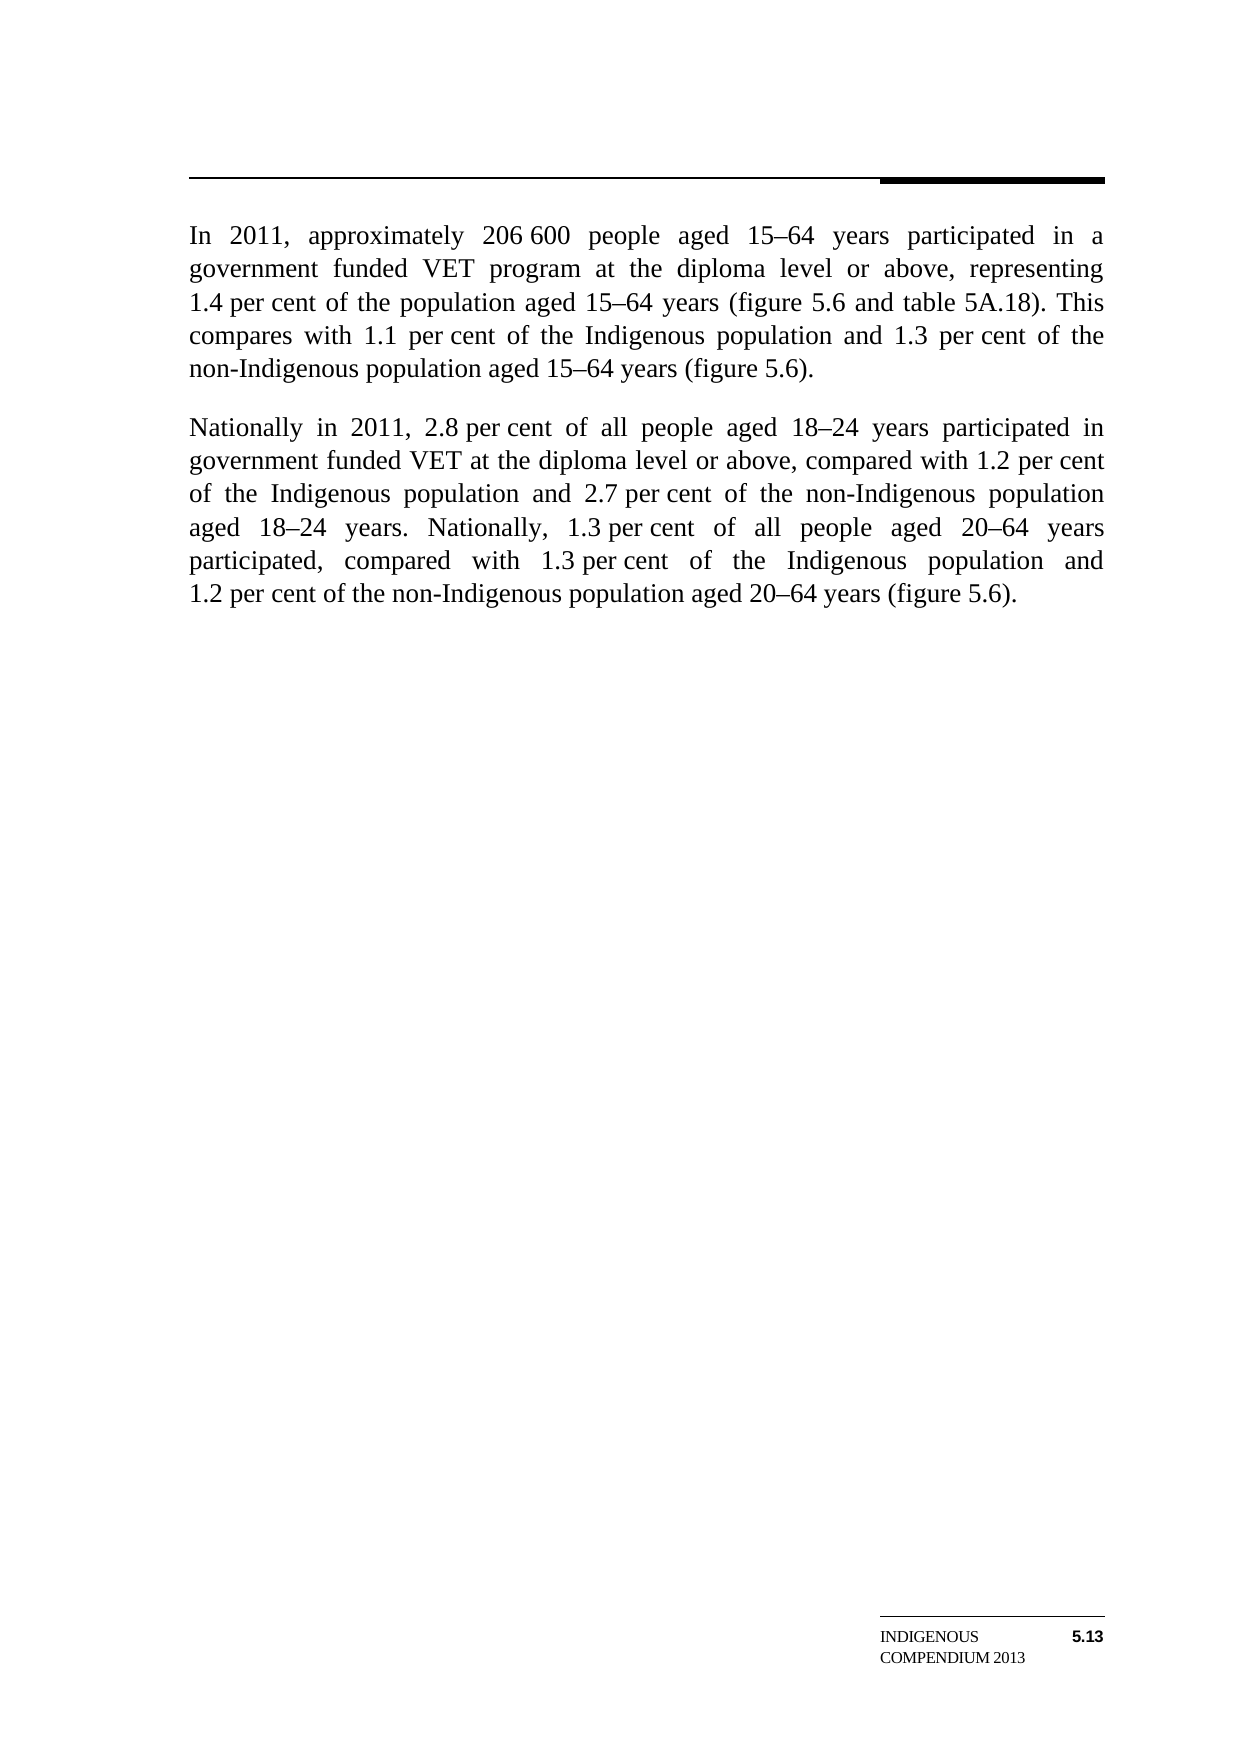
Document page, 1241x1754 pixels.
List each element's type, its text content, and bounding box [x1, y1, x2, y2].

text Nationally in 2011, 2.8 per cent of all people aged 18–24 years participated in government funded VET at the diploma level or above, compared with 1.2 per cent of the Indigenous population and 2.7 per cent of the non-Indigenous population aged 18–24 years. Nationally, 1.3 per cent of all people aged 20–64 years participated, compared with 1.3 per cent of the Indigenous population and 1.2 per cent of the non-Indigenous population aged 20–64 years (figure 5.6). [189, 408, 1104, 608]
text In 2011, approximately 206 600 people aged 15–64 years participated in a government funded VET program at the diploma level or above, representing 1.4 per cent of the population aged 15–64 years (figure 5.6 and table 5A.18). This compares with 1.1 per cent of the Indigenous population and 1.3 per cent of the non-Indigenous population aged 15–64 years (figure 5.6). [189, 217, 1104, 383]
